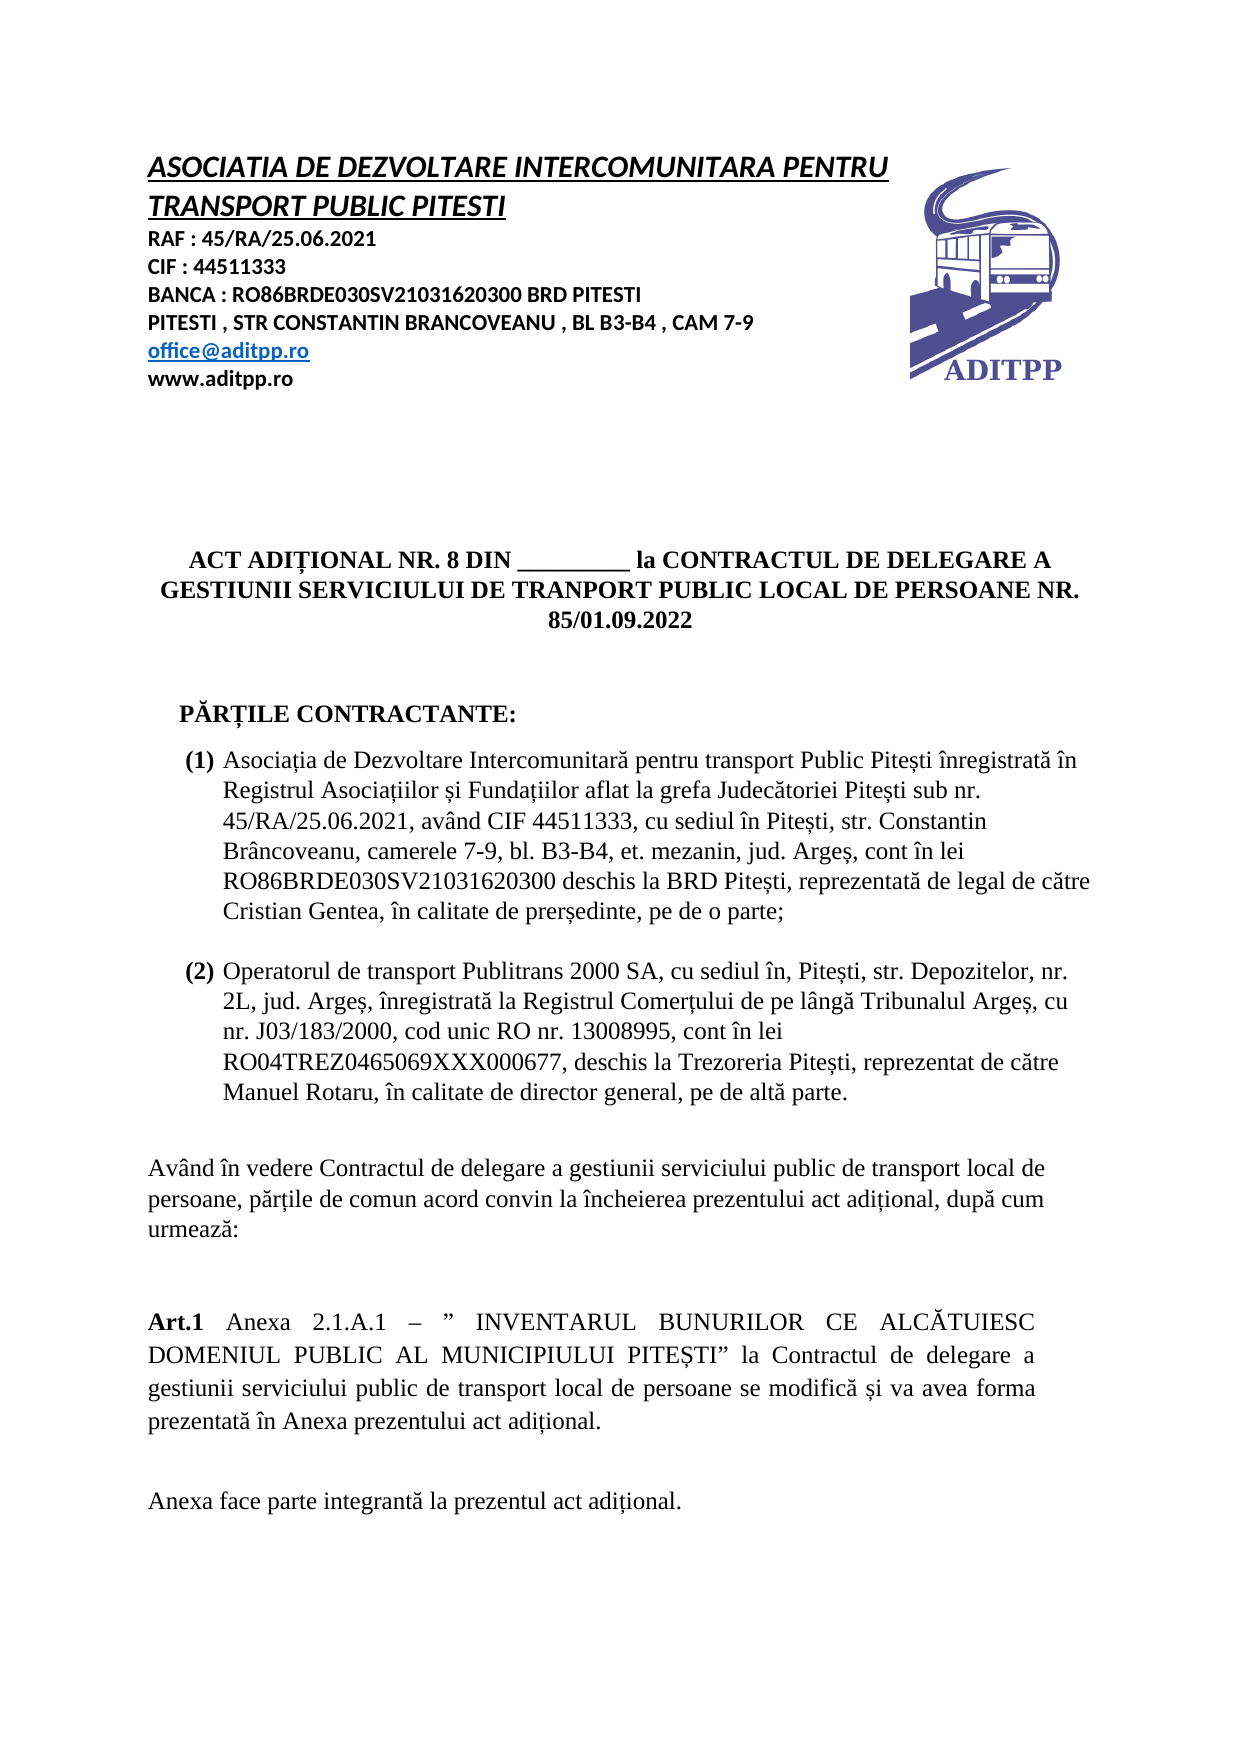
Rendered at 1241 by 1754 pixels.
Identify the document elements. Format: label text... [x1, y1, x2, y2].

text Având în vedere Contractul de delegare a gestiunii serviciului public de transport local de persoane, părțile de comun acord convin la încheierea prezentului act adițional, după cum urmează: [148, 1153, 1093, 1242]
text PĂRȚILE CONTRACTANTE: [148, 699, 1093, 727]
picture [870, 155, 1105, 398]
text Anexa face parte integrantă la prezentul act adițional. [148, 1486, 1036, 1515]
text RAF : 45/RA/25.06.2021 [148, 224, 1093, 252]
text CIF : 44511333 [148, 252, 1093, 280]
text office@aditpp.ro [148, 336, 1093, 364]
text PITESTI , STR CONSTANTIN BRANCOVEANU , BL B 3-B4 , CAM 7-9 [148, 308, 1093, 336]
text www.aditpp.ro [148, 364, 1093, 392]
text ASOCIATIA DE DEZVOLTARE INTERCOMUNITARA PENTRU [148, 148, 1093, 186]
list Asociația de Dezvoltare Intercomunitară pentru transport Public Pitești înregistrată în Registrul Asociațiilor și Fundațiilor aflat la grefa Judecătoriei Pitești sub nr. 45/RA/25.06.2021, având CIF 44511333, cu sediul în Pitești, str. Constantin Brâncoveanu, camerele 7-9, bl. B3-B4, et. mezanin, jud. Argeș, cont în lei RO86BRDE030SV21031620300 deschis la BRD Pitești, reprezentată de legal de către Cristian Gentea, în calitate de prerședinte, pe de o parte; [185, 746, 1093, 925]
text BANCA : RO86BRDE030SV21031620300 BRD PITESTI [148, 280, 1093, 308]
text ACT ADIȚIONAL NR. 8 DIN _________ la CONTRACTUL DE DELEGARE A GESTIUNII SERVICIULUI DE TRANPORT PUBLIC LOCAL DE PERSOANE NR. 85/01.09.2022 [148, 545, 1093, 634]
list Operatorul de transport Publitrans 2000 SA, cu sediul în, Pitești, str. Depozitelor, nr. 2L, jud. Argeș, înregistrată la Registrul Comerțului de pe lângă Tribunalul Argeș, cu nr. J03/183/2000, cod unic RO nr. 13008995, cont în lei RO04TREZ0465069XXX000677, deschis la Trezoreria Pitești, reprezentat de către Manuel Rotaru, în calitate de director general, pe de altă parte. [185, 956, 1093, 1105]
text Art.1 Anexa 2.1.A.1 – ” INVENTARUL BUNURILOR CE ALCĂTUIESC DOMENIUL PUBLIC AL MUNICIPIULUI PITEȘTI” la Contractul de delegare a gestiunii serviciului public de transport local de persoane se modifică și va avea forma prezentată în Anexa prezentului act adițional. [148, 1307, 1036, 1435]
text TRANSPORT PUBLIC PITESTI [148, 186, 1093, 224]
